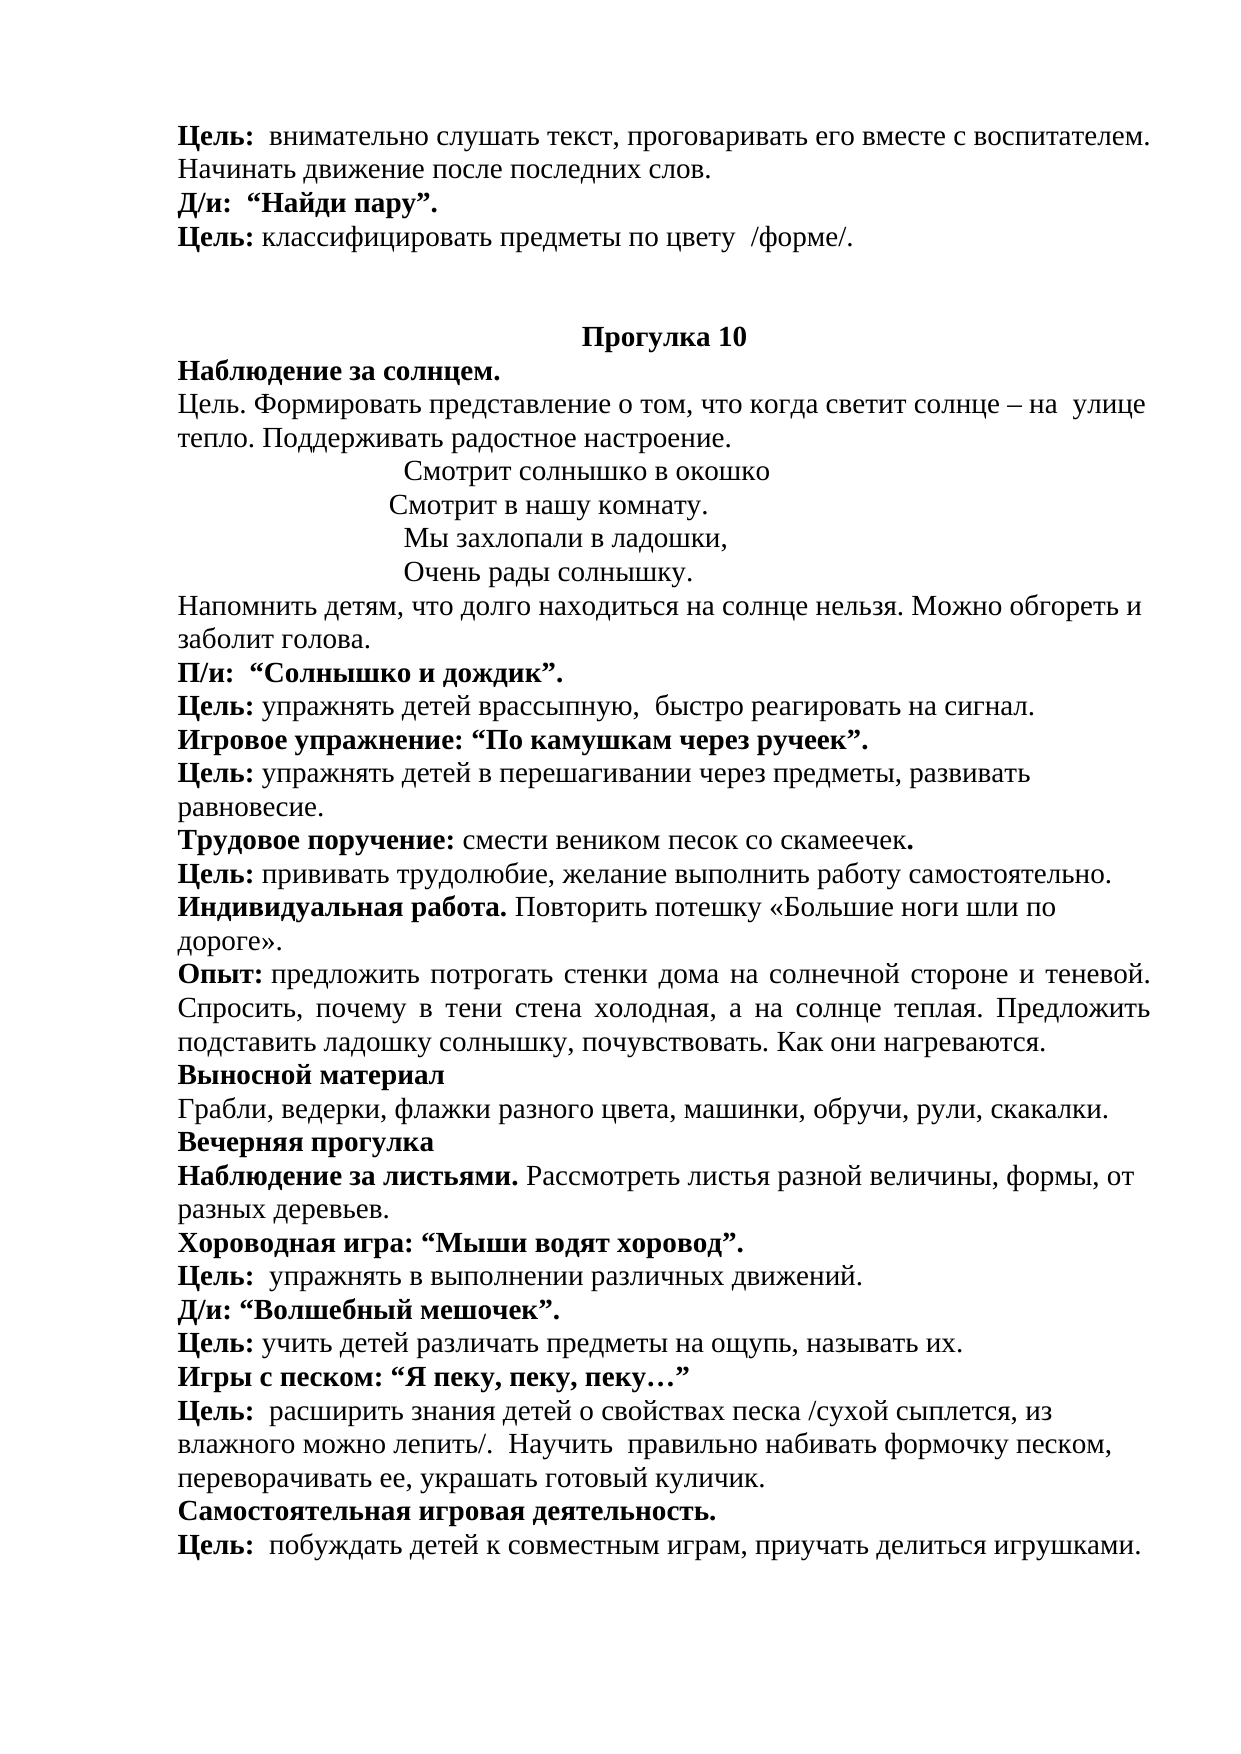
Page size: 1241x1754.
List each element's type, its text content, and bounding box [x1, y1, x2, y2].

text Вечерняя прогулка [177, 1124, 1152, 1158]
text Смотрит в нашу комнату. [177, 487, 1152, 521]
text Опыт: предложить потрогать стенки дома на солнечной стороне и теневой. Спросить, почему в тени стена холодная, а на солнце теплая. Предложить подставить ладошку солнышку, почувствовать. Как они нагреваются. [177, 957, 1152, 1057]
text Прогулка 10 [177, 319, 1152, 353]
text Самостоятельная игровая деятельность. [177, 1493, 1152, 1527]
text Наблюдение за солнцем. [177, 353, 1152, 386]
text Цель: побуждать детей к совместным играм, приучать делиться игрушками. [177, 1527, 1152, 1560]
text Д/и: “Волшебный мешочек”. [177, 1292, 1152, 1326]
text Цель: упражнять детей врассыпную, быстро реагировать на сигнал. [177, 688, 1152, 722]
text Индивидуальная работа. Повторить потешку «Большие ноги шли по дороге». [177, 889, 1152, 957]
text Цель. Формировать представление о том, что когда светит солнце – на улице тепло. Поддерживать радостное настроение. [177, 386, 1152, 453]
text Напомнить детям, что долго находиться на солнце нельзя. Можно обгореть и заболит голова. [177, 588, 1152, 655]
text Цель: упражнять детей в перешагивании через предметы, развивать равновесие. [177, 755, 1152, 822]
text Цель: внимательно слушать текст, проговаривать его вместе с воспитателем. Начинать движение после последних слов. [177, 118, 1152, 185]
text Наблюдение за листьями. Рассмотреть листья разной величины, формы, от разных деревьев. [177, 1158, 1152, 1225]
text Выносной материал [177, 1057, 1152, 1091]
text Грабли, ведерки, флажки разного цвета, машинки, обручи, рули, скакалки. [177, 1091, 1152, 1124]
text Смотрит солнышко в окошко [177, 453, 1152, 487]
text Цель: классифицировать предметы по цвету /форме/. [177, 219, 1152, 252]
text Трудовое поручение: смести веником песок со скамеечек. [177, 822, 1152, 856]
text Мы захлопали в ладошки, [177, 521, 1152, 554]
text Игры с песком: “Я пеку, пеку, пеку…” [177, 1359, 1152, 1393]
text Цель: расширить знания детей о свойствах песка /сухой сыплется, из влажного можно лепить/. Научить правильно набивать формочку песком, переворачивать ее, украшать готовый куличик. [177, 1393, 1152, 1493]
text Цель: упражнять в выполнении различных движений. [177, 1258, 1152, 1292]
text Очень рады солнышку. [177, 554, 1152, 588]
text Д/и: “Найди пару”. [177, 185, 1152, 219]
text Игровое упражнение: “По камушкам через ручеек”. [177, 722, 1152, 755]
text Цель: прививать трудолюбие, желание выполнить работу самостоятельно. [177, 856, 1152, 889]
text Цель: учить детей различать предметы на ощупь, называть их. [177, 1326, 1152, 1359]
text П/и: “Солнышко и дождик”. [177, 655, 1152, 688]
text Хороводная игра: “Мыши водят хоровод”. [177, 1225, 1152, 1258]
